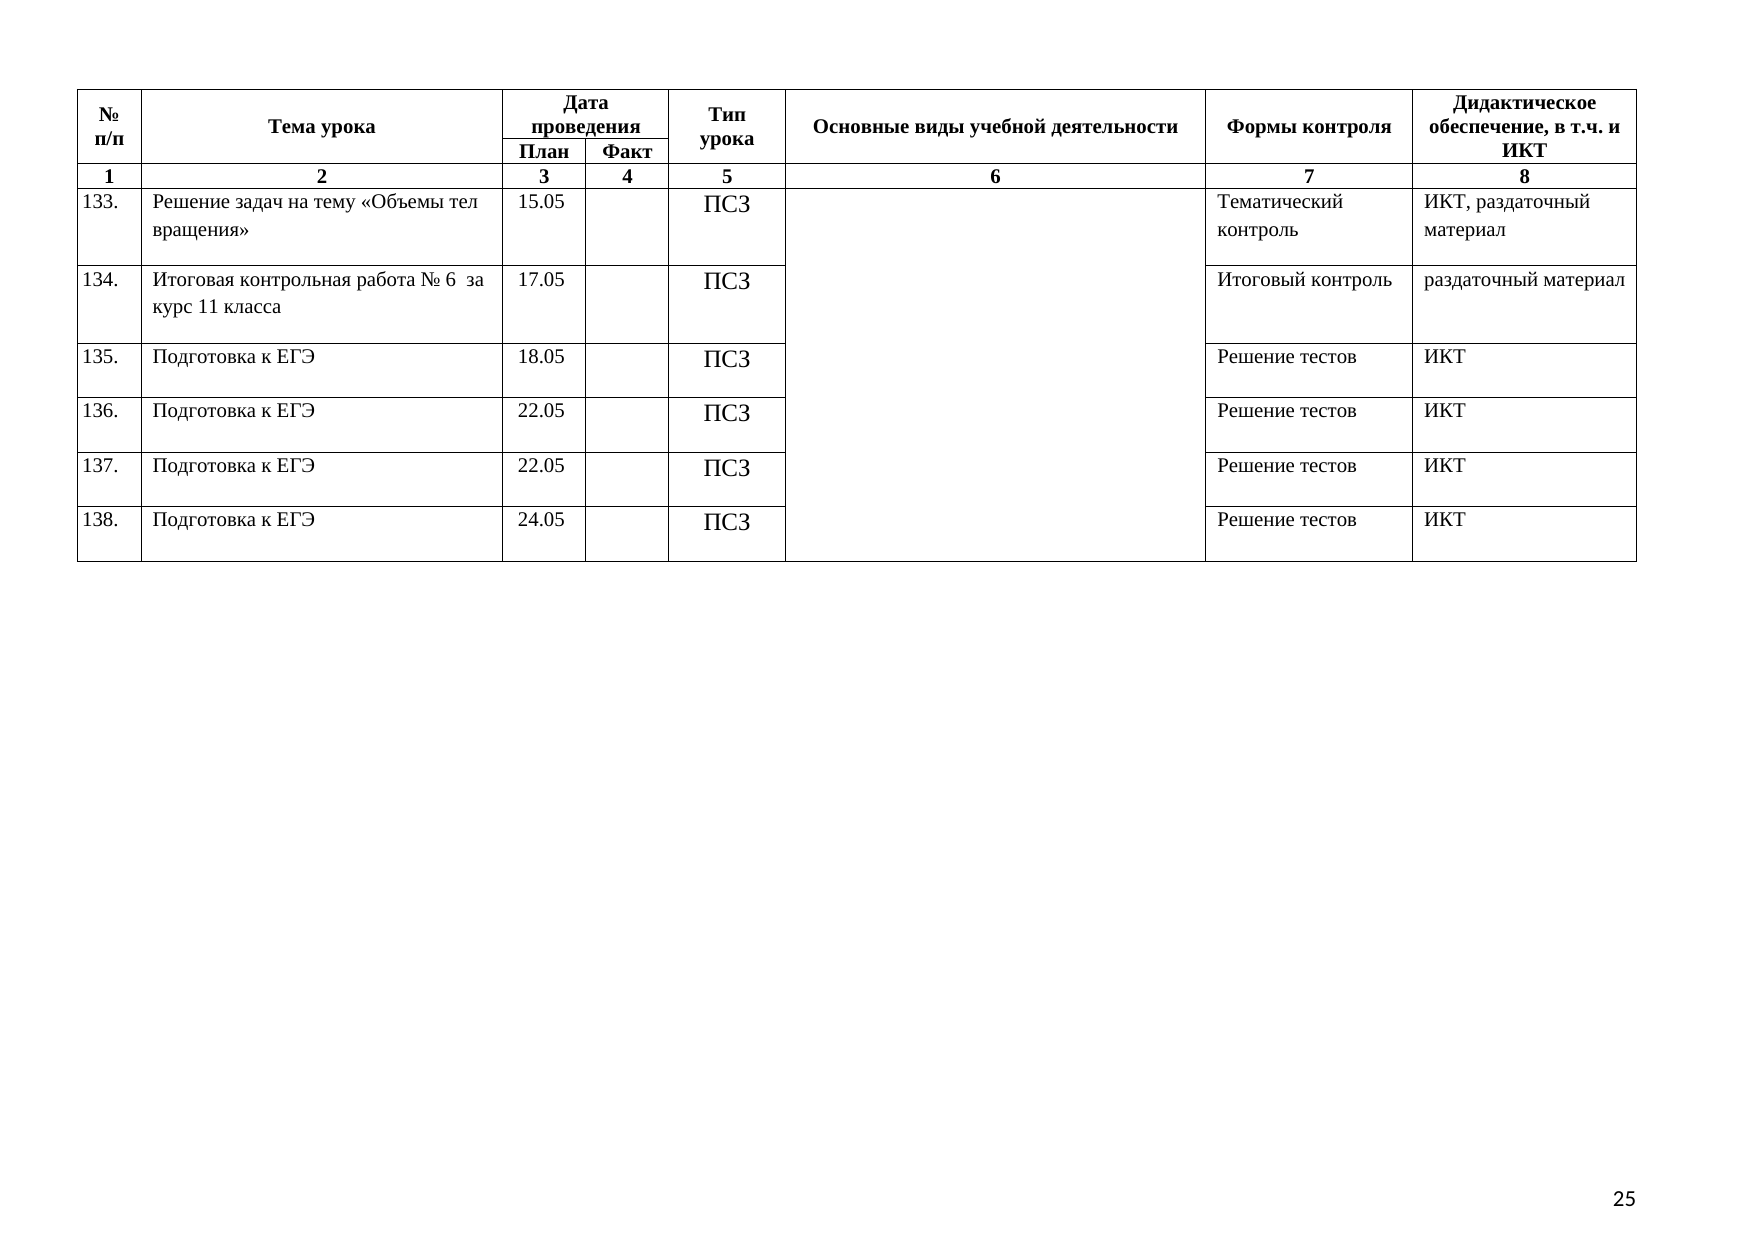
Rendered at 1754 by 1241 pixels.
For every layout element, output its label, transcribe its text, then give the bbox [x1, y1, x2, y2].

table_header Дата проведения [503, 90, 668, 138]
table_cell [78, 398, 141, 452]
table_cell Решение тестов [1206, 344, 1412, 397]
table_cell 7 [1206, 164, 1412, 188]
table_cell 22.05 [503, 398, 585, 452]
table_cell 4 [586, 164, 668, 188]
table_cell [586, 398, 668, 452]
table_cell ПСЗ [669, 344, 785, 397]
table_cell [142, 189, 502, 265]
table_cell 24.05 [503, 507, 585, 561]
table_cell 2 [142, 164, 502, 188]
table_cell Факт [586, 139, 668, 163]
table_cell [78, 344, 141, 397]
table_cell Итоговый контроль [1206, 266, 1412, 343]
table_cell ИКТ [1413, 398, 1636, 452]
table_header Тип урока [669, 90, 785, 163]
table_cell ИКТ [1413, 507, 1636, 561]
table_cell 3 [503, 164, 585, 188]
table_cell Решение тестов [1206, 507, 1412, 561]
table_cell [78, 453, 141, 506]
table_cell [586, 507, 668, 561]
table_cell [78, 189, 141, 265]
table_cell План [503, 139, 585, 163]
table_cell Подготовка к ЕГЭ [142, 507, 502, 561]
table_header Дидактическое обеспечение, в т.ч. и ИКТ [1413, 90, 1636, 163]
table_cell Подготовка к ЕГЭ [142, 344, 502, 397]
table_cell 18.05 [503, 344, 585, 397]
table_cell ПСЗ [669, 507, 785, 561]
table_cell Решение тестов [1206, 398, 1412, 452]
table_cell 15.05 [503, 189, 585, 265]
table_cell 17.05 [503, 266, 585, 343]
table_cell [78, 507, 141, 561]
table_cell [586, 266, 668, 343]
table_cell Решение тестов [1206, 453, 1412, 506]
table_cell ПСЗ [669, 189, 785, 265]
table_header Формы контроля [1206, 90, 1412, 163]
table_cell Тематический контроль [1206, 189, 1412, 265]
table_cell ИКТ [1413, 453, 1636, 506]
table_header Тема урока [142, 90, 502, 163]
table_cell 1 [78, 164, 141, 188]
table_cell 5 [669, 164, 785, 188]
table_cell [78, 266, 141, 343]
table_cell ПСЗ [669, 398, 785, 452]
table_header № п/п [78, 90, 141, 163]
table_cell Итоговая контрольная работа № 6 за курс 11 класса [142, 266, 502, 343]
table_cell 22.05 [503, 453, 585, 506]
table_cell ПСЗ [669, 453, 785, 506]
table_header Основные виды учебной деятельности [786, 90, 1205, 163]
table_cell [586, 344, 668, 397]
table_cell 6 [786, 164, 1205, 188]
table_cell Подготовка к ЕГЭ [142, 453, 502, 506]
table_cell 8 [1413, 164, 1636, 188]
table_cell раздаточный материал [1413, 266, 1636, 343]
table_cell ИКТ, раздаточный материал [1413, 189, 1636, 265]
table_cell ИКТ [1413, 344, 1636, 397]
table_cell Подготовка к ЕГЭ [142, 398, 502, 452]
table_cell ПСЗ [669, 266, 785, 343]
table_cell [586, 189, 668, 265]
table_cell [586, 453, 668, 506]
